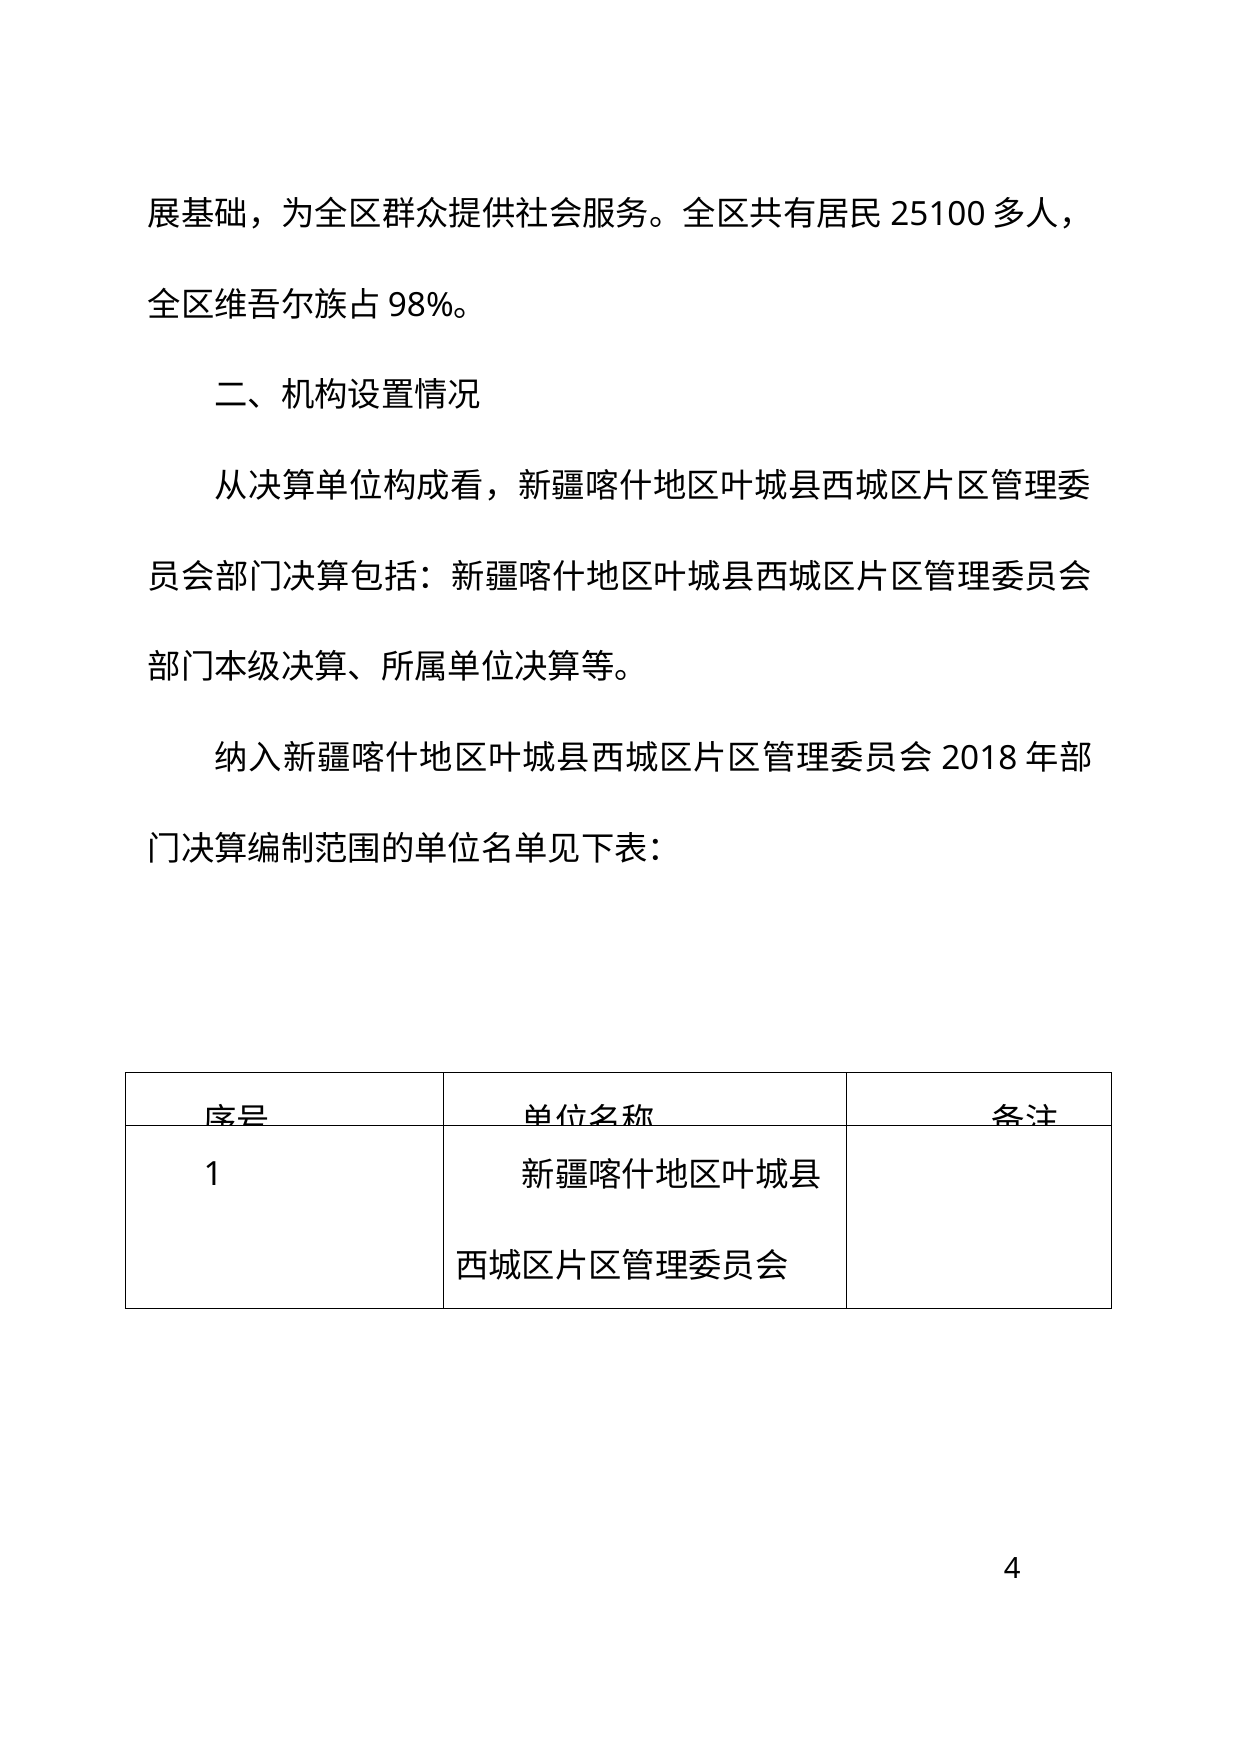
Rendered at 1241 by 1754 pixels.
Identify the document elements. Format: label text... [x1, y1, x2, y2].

table_cell 新疆喀什地区叶城县西城区片区管理委员会 [444, 1126, 846, 1307]
table_header 序号 [126, 1073, 443, 1125]
text 二、机构设置情况 [148, 347, 1092, 438]
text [148, 166, 1092, 347]
table_header 单位名称 [444, 1073, 846, 1125]
table_header 备注 [847, 1073, 1111, 1125]
text 纳入新疆喀什地区叶城县西城区片区管理委员会2018年部门决算编制范围的单位名单见下表： [148, 709, 1092, 891]
text 从决算单位构成看，新疆喀什地区叶城县西城区片区管理委员会部门决算包括：新疆喀什地区叶城县西城区片区管理委员会部门本级决算、所属单位决算等。 [148, 438, 1092, 709]
table_cell 1 [126, 1126, 443, 1307]
table_cell [847, 1126, 1111, 1307]
